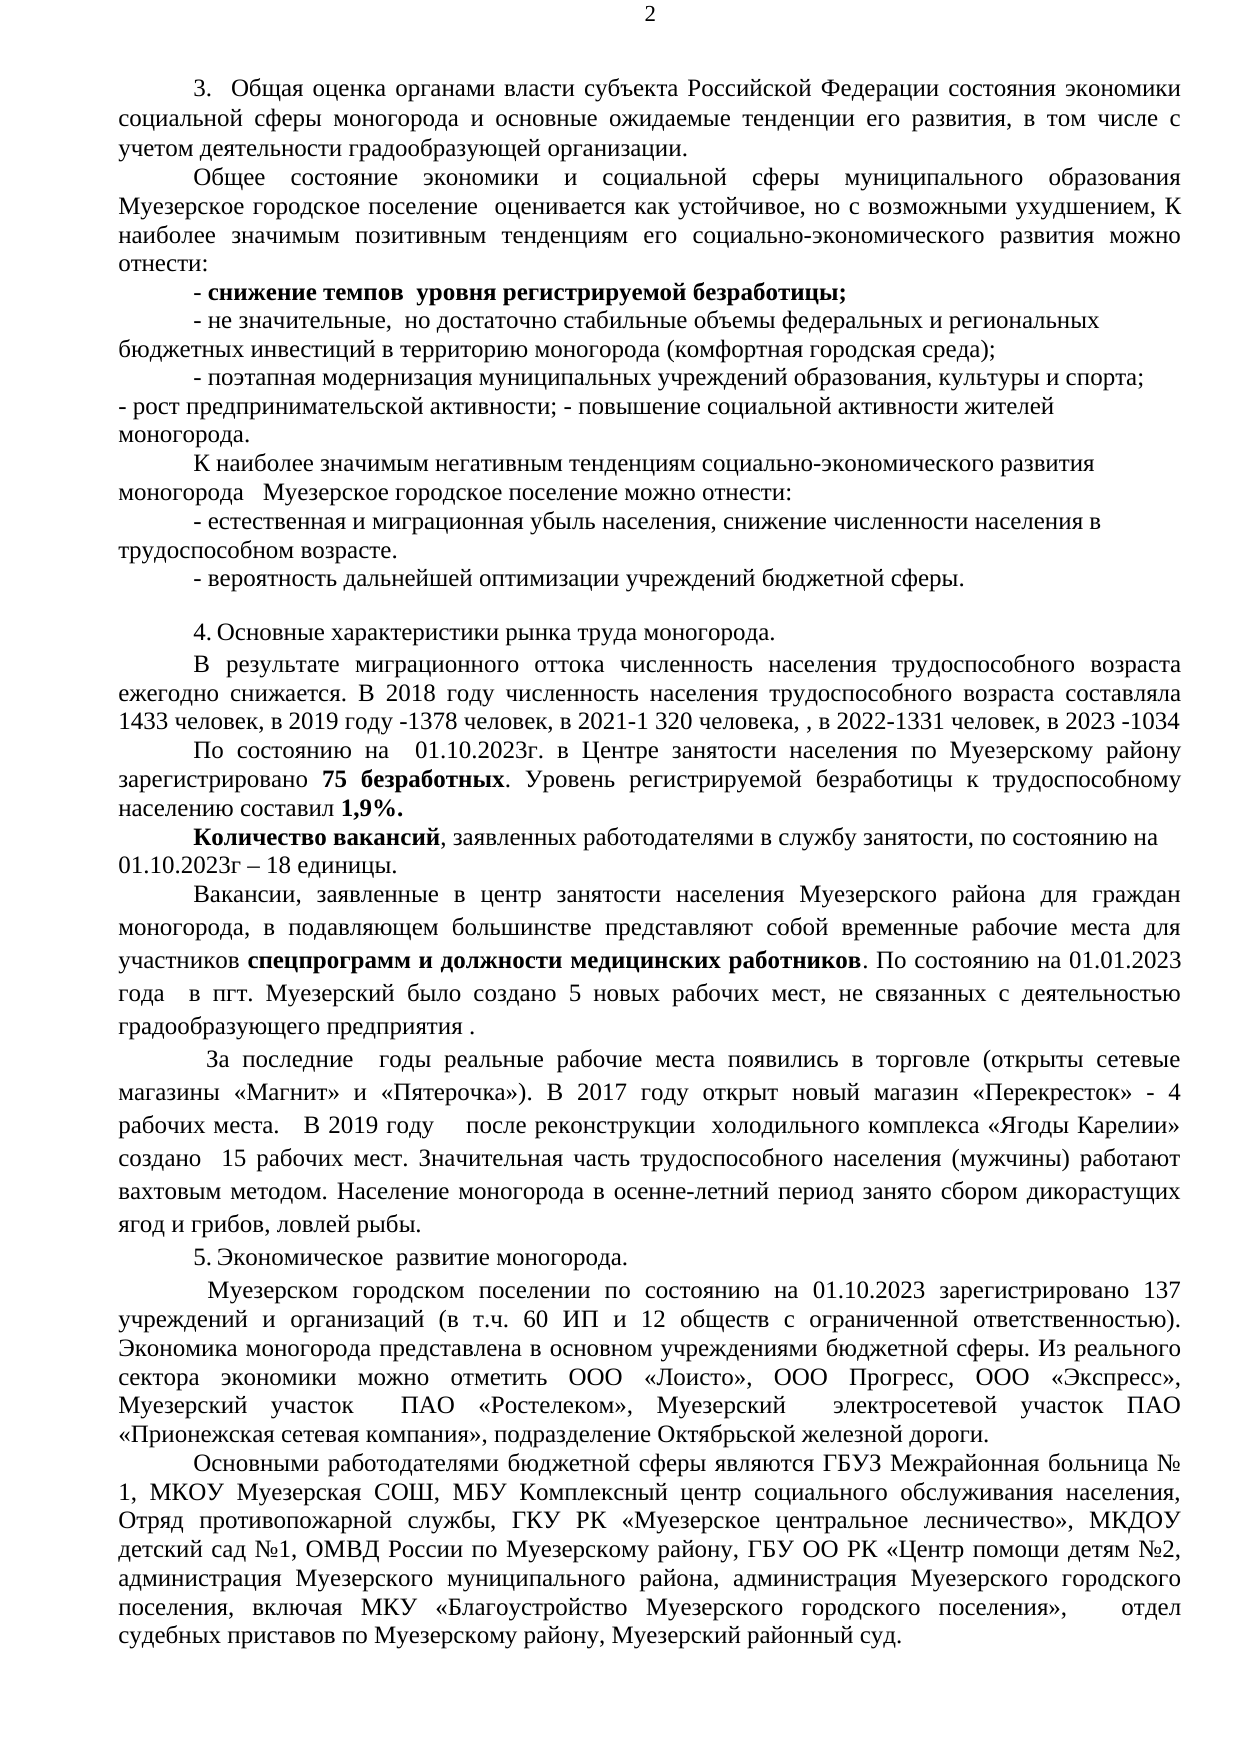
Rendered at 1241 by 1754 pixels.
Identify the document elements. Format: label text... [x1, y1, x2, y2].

text - не значительные, но достаточно стабильные объемы федеральных и региональных бюджетных инвестиций в территорию моногорода (комфортная городская среда); [118, 306, 1182, 362]
text К наиболее значимым негативным тенденциям социально-экономического развития моногорода Муезерское городское поселение можно отнести: [118, 448, 1182, 506]
list Общая оценка органами власти субъекта Российской Федерации состояния экономики социальной сферы моногорода и основные ожидаемые тенденции его развития, в том числе с учетом деятельности градообразующей организации. [118, 73, 1182, 162]
text За последние годы реальные рабочие места появились в торговле (открыты сетевые магазины «Магнит» и «Пятерочка»). В 2017 году открыт новый магазин «Перекресток» - 4 рабочих места. В 2019 году после реконструкции холодильного комплекса «Ягоды Карелии» создано 15 рабочих мест. Значительная часть трудоспособного населения (мужчины) работают вахтовым методом. Население моногорода в осенне-летний период занято сбором дикорастущих ягод и грибов, ловлей рыбы. [118, 1044, 1182, 1238]
text Количество вакансий, заявленных работодателями в службу занятости, по состоянию на 01.10.2023г – 18 единицы. [118, 822, 1182, 879]
text Общее состояние экономики и социальной сферы муниципального образования Муезерское городское поселение оценивается как устойчивое, но с возможными ухудшением, К наиболее значимым позитивным тенденциям его социально-экономического развития можно отнести: [118, 163, 1182, 277]
text По состоянию на 01.10.2023г. в Центре занятости населения по Муезерскому району зарегистрировано 75 безработных. Уровень регистрируемой безработицы к трудоспособному населению составил 1,9%. [118, 735, 1182, 821]
text - снижение темпов уровня регистрируемой безработицы; [118, 277, 1182, 306]
text Муезерском городском поселении по состоянию на 01.10.2023 зарегистрировано 137 учреждений и организаций (в т.ч. 60 ИП и 12 обществ с ограниченной ответственностью). Экономика моногорода представлена в основном учреждениями бюджетной сферы. Из реального сектора экономики можно отметить ООО «Лоисто», ООО Прогресс, ООО «Экспресс», Муезерский участок ПАО «Ростелеком», Муезерский электросетевой участок ПАО «Прионежская сетевая компания», подразделение Октябрьской железной дороги. [118, 1275, 1182, 1448]
text - вероятность дальнейшей оптимизации учреждений бюджетной сферы. [118, 563, 1182, 592]
list результате миграционного оттока численность населения трудоспособного возраста ежегодно снижается. В 2018 году численность населения трудоспособного возраста составляла 1433 человек, в 2019 году -1378 человек, в 2021-1 320 человека, , в 2022-1331 человек, в 2023 -1034 [118, 650, 1182, 735]
list Экономическое развитие моногорода. [118, 1242, 1182, 1271]
text - естественная и миграционная убыль населения, снижение численности населения в трудоспособном возрасте. [118, 506, 1182, 563]
text - поэтапная модернизация муниципальных учреждений образования, культуры и спорта; - рост предпринимательской активности; - повышение социальной активности жителей моногорода. [118, 363, 1146, 448]
text Основными работодателями бюджетной сферы являются ГБУЗ Межрайонная больница № 1, МКОУ Муезерская СОШ, МБУ Комплексный центр социального обслуживания населения, Отряд противопожарной службы, ГКУ РК «Муезерское центральное лесничество», МКДОУ детский сад №1, ОМВД России по Муезерскому району, ГБУ ОО РК «Центр помощи детям №2, администрация Муезерского муниципального района, администрация Муезерского городского поселения, включая МКУ «Благоустройство Муезерского городского поселения», отдел судебных приставов по Муезерскому району, Муезерский районный суд. [118, 1448, 1182, 1649]
text Вакансии, заявленные в центр занятости населения Муезерского района для граждан моногорода, в подавляющем большинстве представляют собой временные рабочие места для участников спецпрограмм и должности медицинских работников. По состоянию на 01.01.2023 года в пгт. Муезерский было создано 5 новых рабочих мест, не связанных с деятельностью градообразующего предприятия . [118, 879, 1182, 1040]
list Основные характеристики рынка труда моногорода. [118, 617, 1182, 646]
